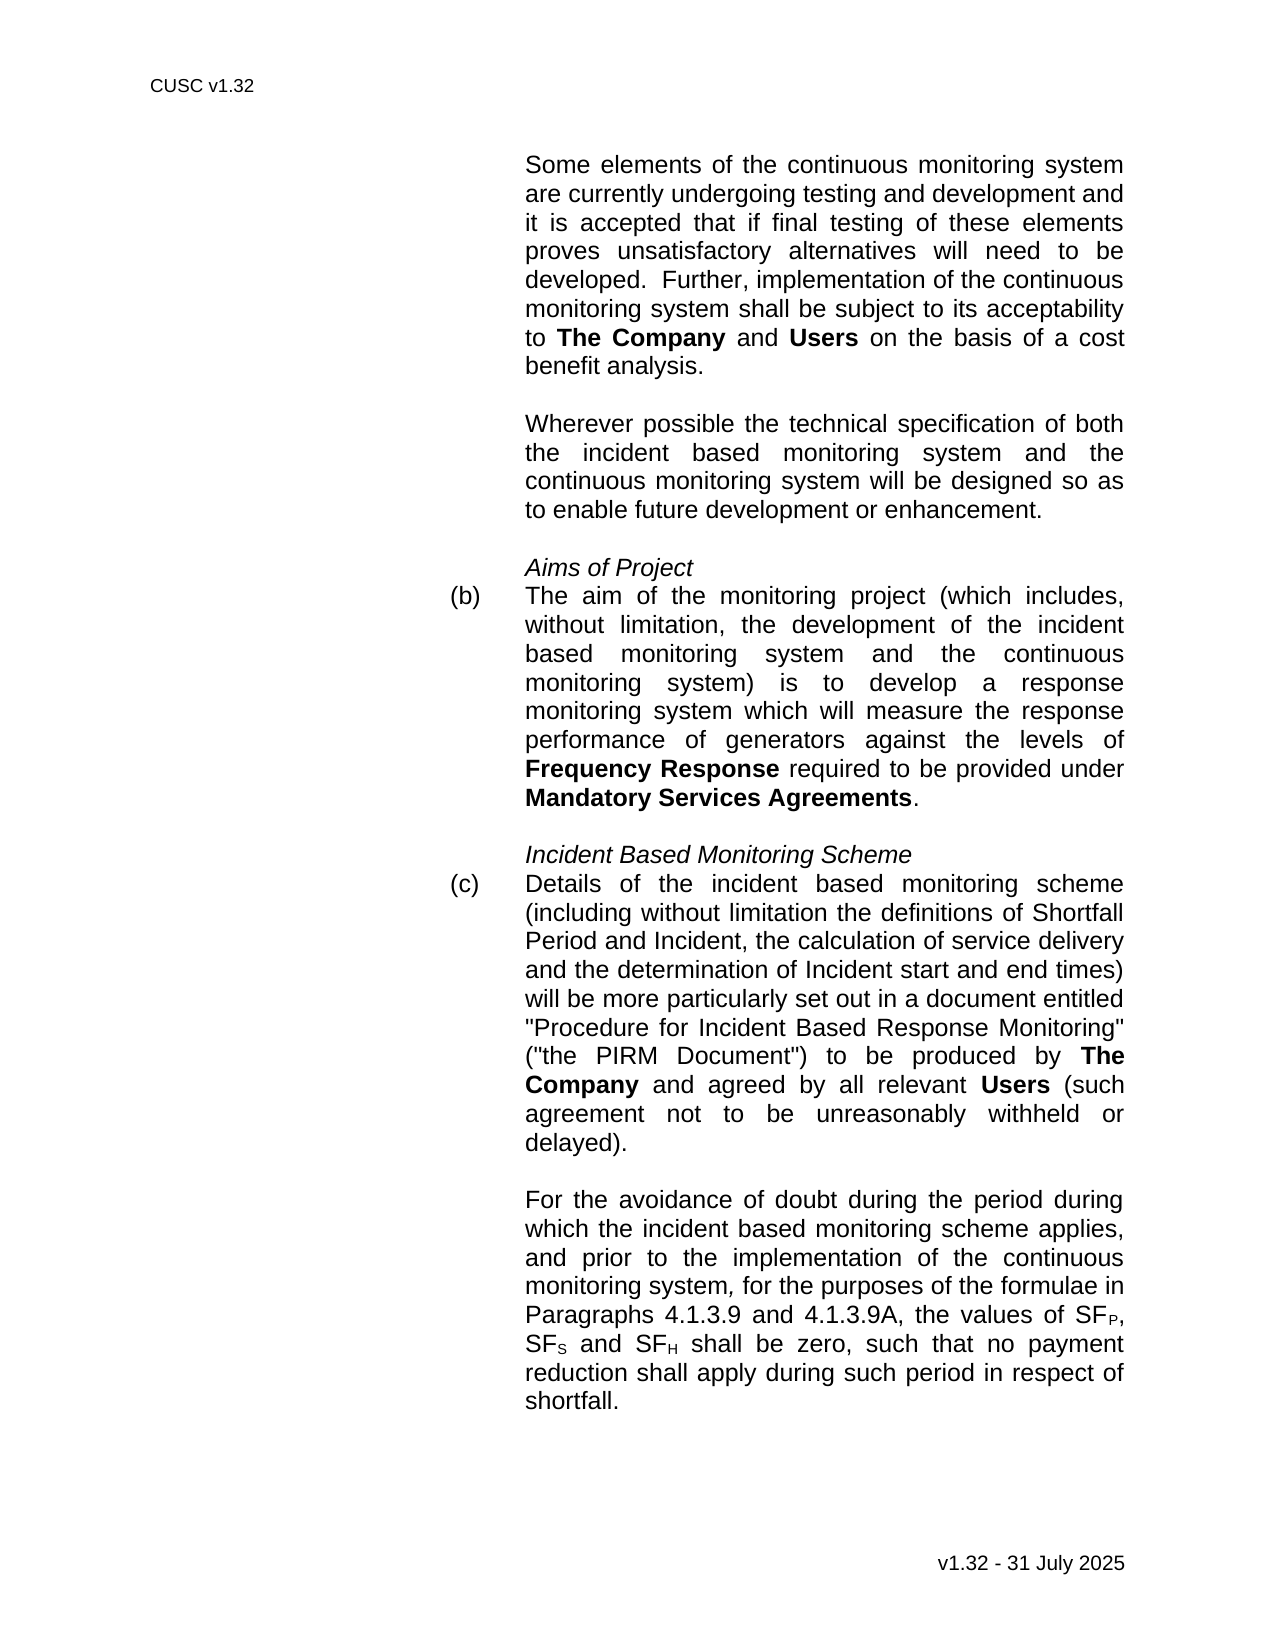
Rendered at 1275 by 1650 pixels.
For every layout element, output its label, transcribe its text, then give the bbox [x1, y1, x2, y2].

text (c) Details of the incident based monitoring scheme (including without limitation the definitions of Shortfall Period and Incident, the calculation of service delivery and the determination of Incident start and end times) will be more particularly set out in a document entitled "Procedure for Incident Based Response Monitoring" ("the PIRM Document") to be produced by The Company and agreed by all relevant Users (such agreement not to be unreasonably withheld or delayed). [200, 869, 1125, 1156]
text Aims of Project [150, 552, 1125, 581]
text Wherever possible the technical specification of both the incident based monitoring system and the continuous monitoring system will be designed so as to enable future development or enhancement. [525, 409, 1125, 524]
text For the avoidance of doubt during the period during which the incident based monitoring scheme applies, and prior to the implementation of the continuous monitoring system, for the purposes of the formulae in Paragraphs 4.1.3.9 and 4.1.3.9A, the values of SFP, SFS and SFH shall be zero, such that no payment reduction shall apply during such period in respect of shortfall. [400, 1185, 1125, 1415]
text Some elements of the continuous monitoring system are currently undergoing testing and development and it is accepted that if final testing of these elements proves unsatisfactory alternatives will need to be developed. Further, implementation of the continuous monitoring system shall be subject to its acceptability to The Company and Users on the basis of a cost benefit analysis. [525, 150, 1125, 380]
text (b) The aim of the monitoring project (which includes, without limitation, the development of the incident based monitoring system and the continuous monitoring system) is to develop a response monitoring system which will measure the response performance of generators against the levels of Frequency Response required to be provided under Mandatory Services Agreements. [200, 581, 1125, 811]
text Incident Based Monitoring Scheme [150, 840, 1125, 869]
